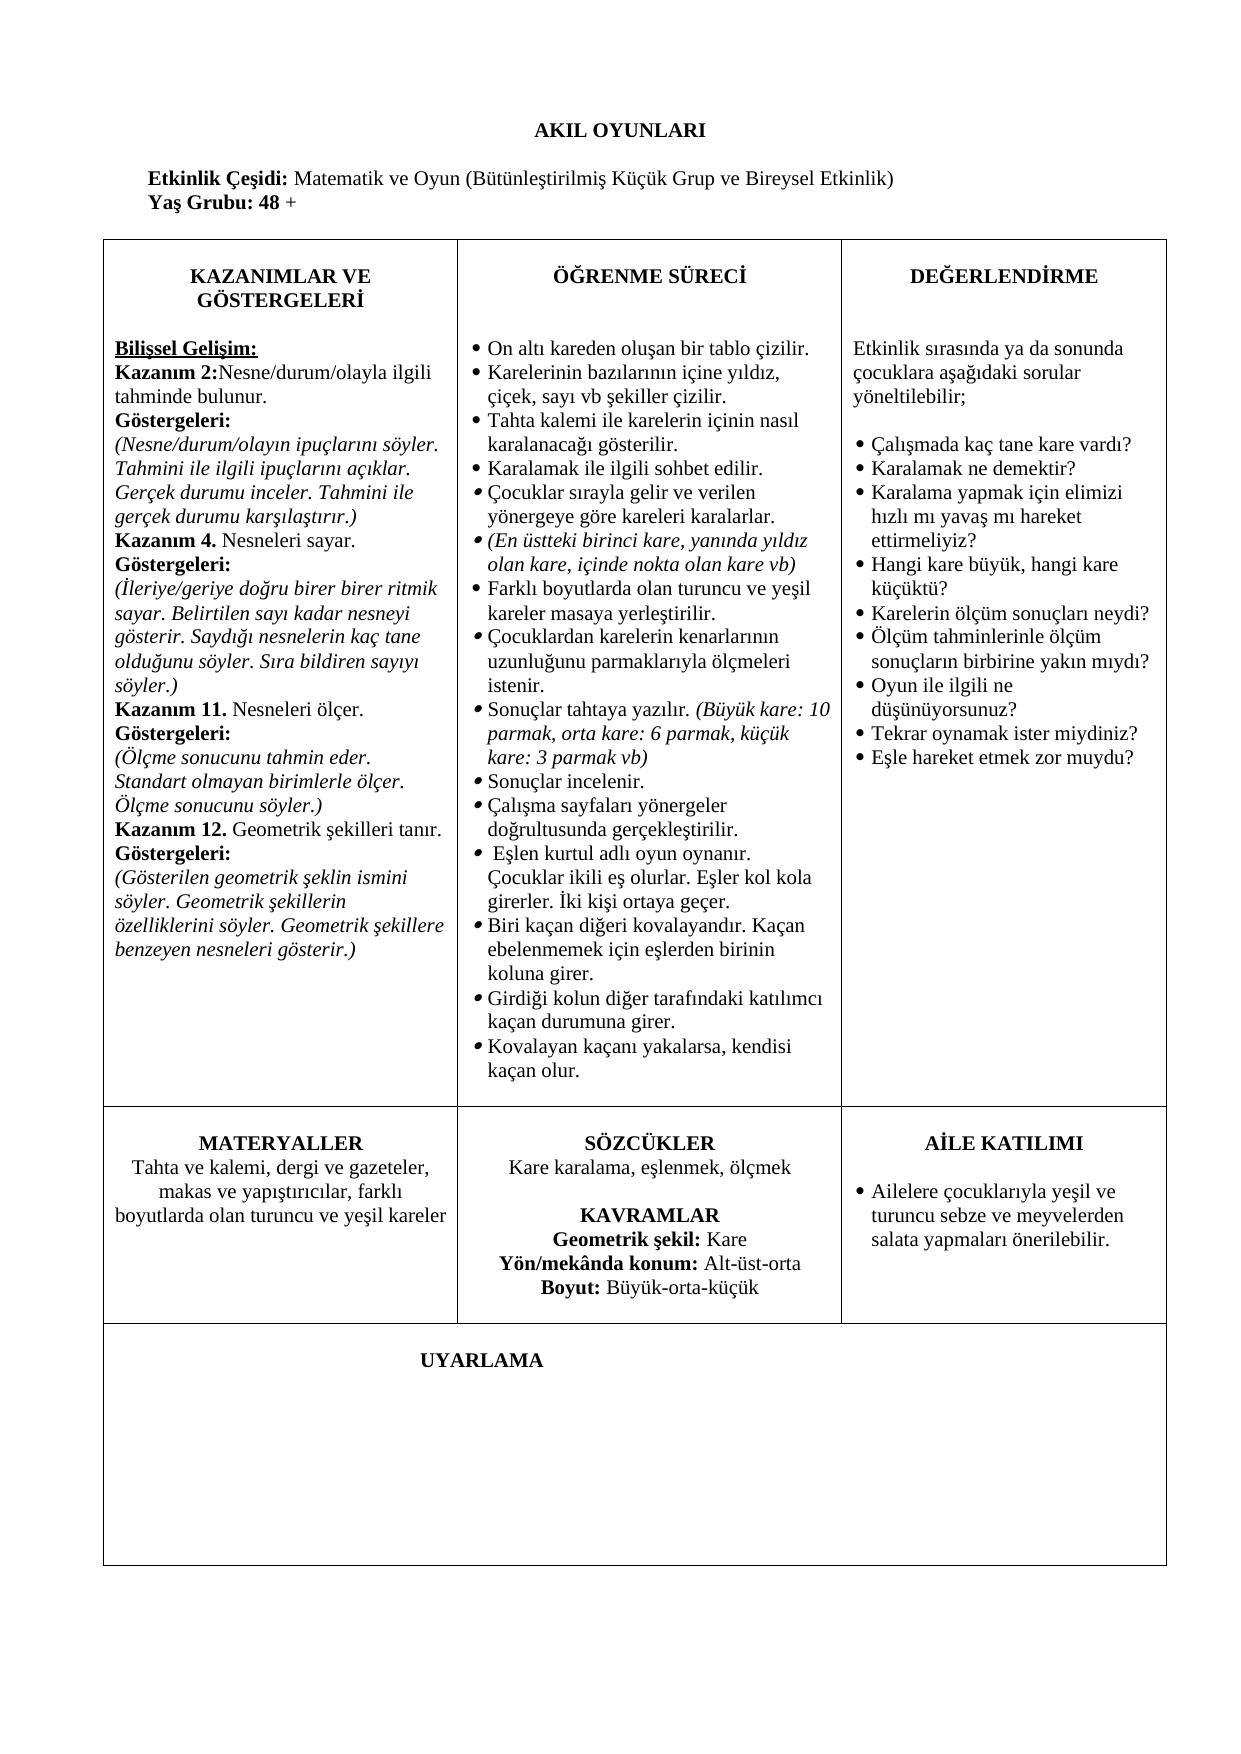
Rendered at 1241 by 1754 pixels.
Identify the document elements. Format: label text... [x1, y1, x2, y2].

table_cell [842, 1324, 1166, 1565]
table_cell UYARLAMA [104, 1324, 842, 1565]
text Etkinlik Çeşidi: Matematik ve Oyun (Bütünleştirilmiş Küçük Grup ve Bireysel Etkinlik) [148, 166, 1092, 190]
table_cell AİLE KATILIMI Ailelere çocuklarıyla yeşil ve turuncu sebze ve meyvelerden salata yapmaları önerilebilir. [842, 1107, 1166, 1323]
text AKIL OYUNLARI [148, 118, 1092, 142]
table_header ÖĞRENME SÜRECİ On altı kareden oluşan bir tablo çizilir. Karelerinin bazılarının içine yıldız, çiçek, sayı vb şekiller çizilir. Tahta kalemi ile karelerin içinin nasıl karalanacağı gösterilir. Karalamak ile ilgili sohbet edilir. Çocuklar sırayla gelir ve verilen yönergeye göre kareleri karalarlar. (En üstteki birinci kare, yanında yıldız olan kare, içinde nokta olan kare vb) Farklı boyutlarda olan turuncu ve yeşil kareler masaya yerleştirilir. Çocuklardan karelerin kenarlarının uzunluğunu parmaklarıyla ölçmeleri istenir. Sonuçlar tahtaya yazılır. (Büyük kare: 10 parmak, orta kare: 6 parmak, küçük kare: 3 parmak vb) Sonuçlar incelenir. Çalışma sayfaları yönergeler doğrultusunda gerçekleştirilir. Eşlen kurtul adlı oyun oynanır. Çocuklar ikili eş olurlar. Eşler kol kola girerler. İki kişi ortaya geçer. Biri kaçan diğeri kovalayandır. Kaçan ebelenmemek için eşlerden birinin koluna girer. Girdiği kolun diğer tarafındaki katılımcı kaçan durumuna girer. Kovalayan kaçanı yakalarsa, kendisi kaçan olur. [458, 240, 841, 1106]
table_cell MATERYALLER Tahta ve kalemi, dergi ve gazeteler, makas ve yapıştırıcılar, farklı boyutlarda olan turuncu ve yeşil kareler [104, 1107, 457, 1323]
text Yaş Grubu: 48 + [148, 190, 1092, 214]
table_header DEĞERLENDİRME Etkinlik sırasında ya da sonunda çocuklara aşağıdaki sorular yöneltilebilir; Çalışmada kaç tane kare vardı? Karalamak ne demektir? Karalama yapmak için elimizi hızlı mı yavaş mı hareket ettirmeliyiz? Hangi kare büyük, hangi kare küçüktü? Karelerin ölçüm sonuçları neydi? Ölçüm tahminlerinle ölçüm sonuçların birbirine yakın mıydı? Oyun ile ilgili ne düşünüyorsunuz? Tekrar oynamak ister miydiniz? Eşle hareket etmek zor muydu? [842, 240, 1166, 1106]
table_cell SÖZCÜKLER Kare karalama, eşlenmek, ölçmek KAVRAMLAR Geometrik şekil: Kare Yön/mekânda konum: Alt-üst-orta Boyut: Büyük-orta-küçük [458, 1107, 841, 1323]
table_header KAZANIMLAR VE GÖSTERGELERİ Bilişsel Gelişim: Kazanım 2:Nesne/durum/olayla ilgili tahminde bulunur. Göstergeleri: (Nesne/durum/olayın ipuçlarını söyler. Tahmini ile ilgili ipuçlarını açıklar. Gerçek durumu inceler. Tahmini ile gerçek durumu karşılaştırır.) Kazanım 4. Nesneleri sayar. Göstergeleri: (İleriye/geriye doğru birer birer ritmik sayar. Belirtilen sayı kadar nesneyi gösterir. Saydığı nesnelerin kaç tane olduğunu söyler. Sıra bildiren sayıyı söyler.) Kazanım 11. Nesneleri ölçer. Göstergeleri: (Ölçme sonucunu tahmin eder. Standart olmayan birimlerle ölçer. Ölçme sonucunu söyler.) Kazanım 12. Geometrik şekilleri tanır. Göstergeleri: (Gösterilen geometrik şeklin ismini söyler. Geometrik şekillerin özelliklerini söyler. Geometrik şekillere benzeyen nesneleri gösterir.) [104, 240, 457, 1106]
